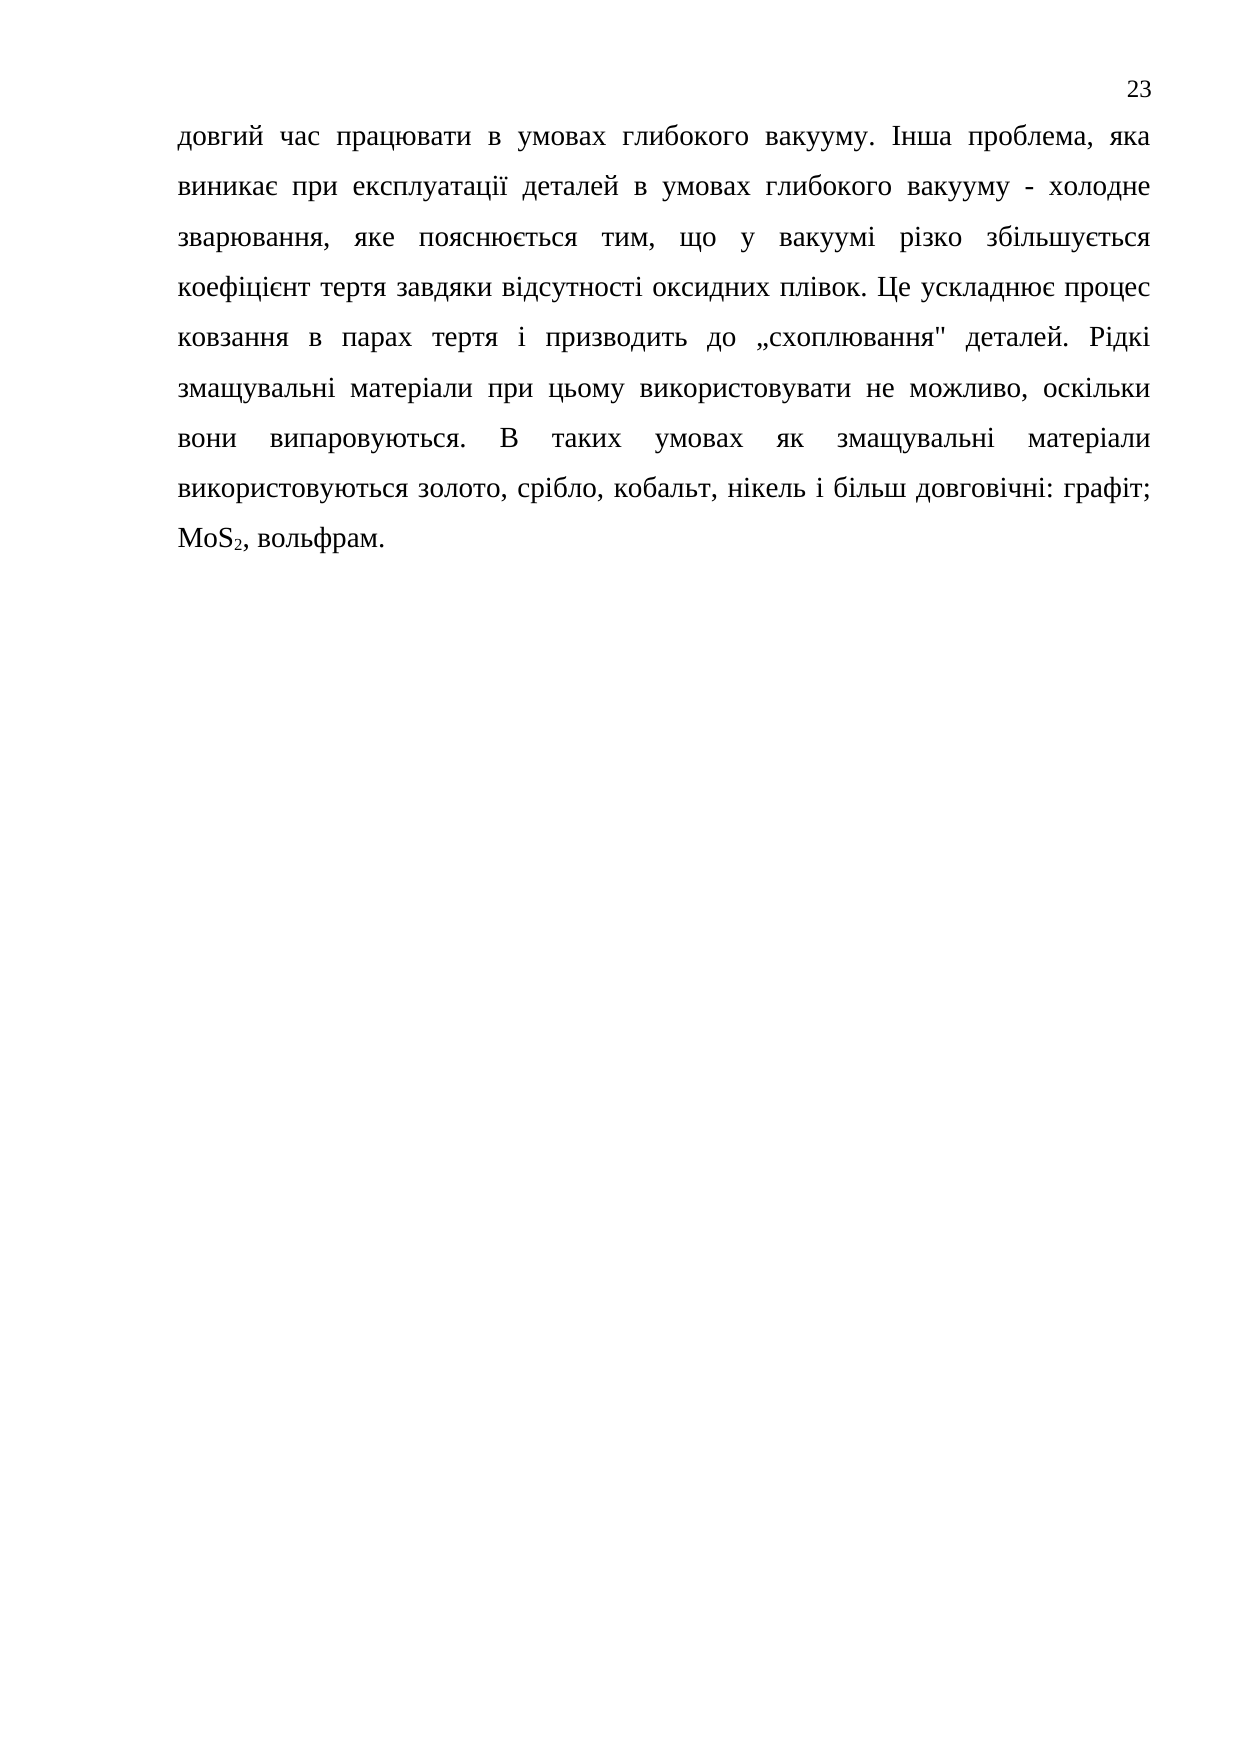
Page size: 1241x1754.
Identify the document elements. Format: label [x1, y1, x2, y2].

text [177, 118, 1152, 554]
